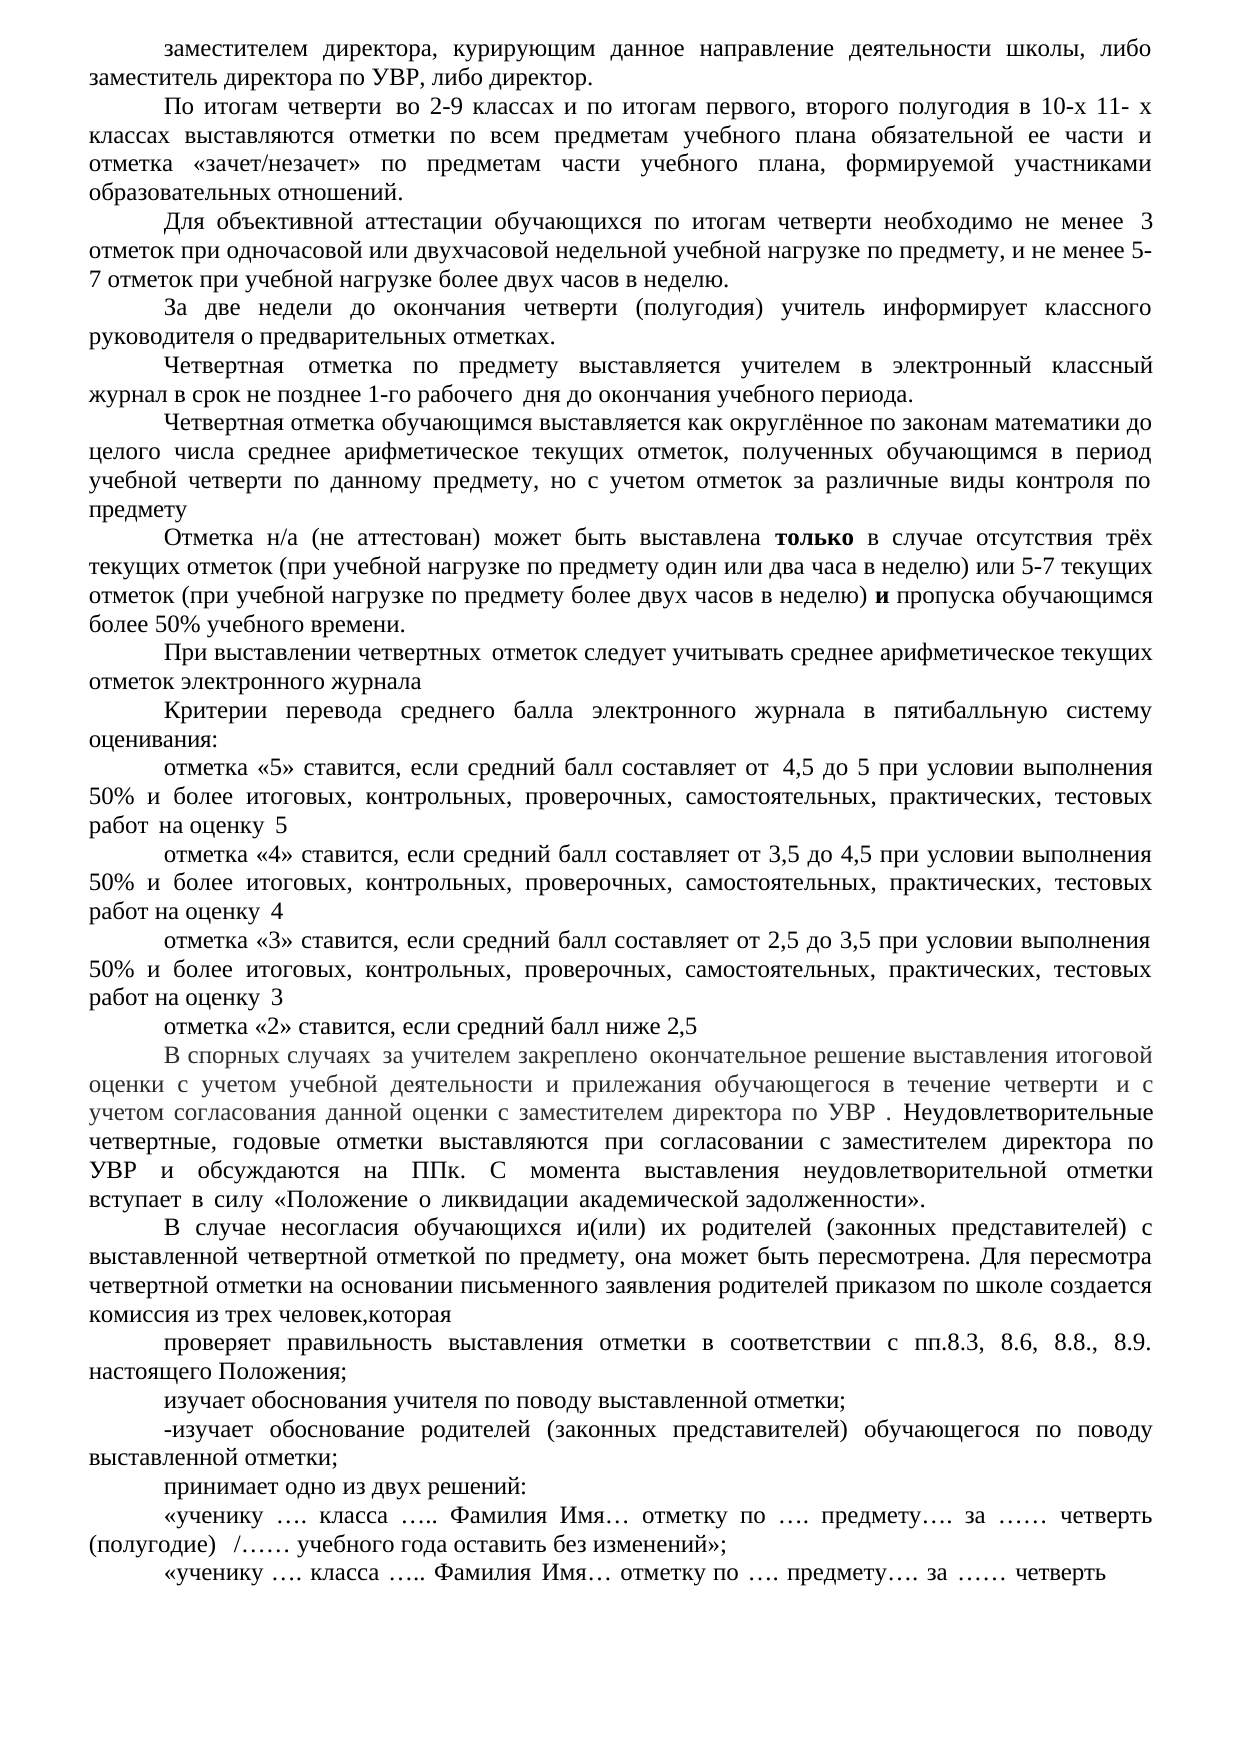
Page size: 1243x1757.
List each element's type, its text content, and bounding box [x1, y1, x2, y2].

text Для объективной аттестации обучающихся по итогам четверти необходимо не менее 3 отметок при одночасовой или двухчасовой недельной учебной нагрузке по предмету, и не менее 5- 7 отметок при учебной нагрузке более двух часов в неделю. [88, 206, 1153, 292]
text заместителем директора, курирующим данное направление деятельности школы, либо заместитель директора по УВР, либо директор. [88, 33, 1152, 91]
text отметка «2» ставится, если средний балл ниже 2,5 [163, 1011, 1198, 1040]
text В спорных случаях за учителем закреплено окончательное решение выставления итоговой оценки с учетом учебной деятельности и прилежания обучающегося в течение четверти и с учетом согласования данной оценки с заместителем директора по УВР . Неудовлетворительные четвертные, годовые отметки выставляются при согласовании с заместителем директора по УВР и обсуждаются на ППк. С момента выставления неудовлетворительной отметки вступает в силу «Положение о ликвидации академической задолженности». [88, 1040, 1153, 1212]
text Четвертная отметка по предмету выставляется учителем в электронный классный журнал в срок не позднее 1-го рабочего дня до окончания учебного периода. [88, 350, 1153, 407]
text отметка «4» ставится, если средний балл составляет от 3,5 до 4,5 при условии выполнения 50% и более итоговых, контрольных, проверочных, самостоятельных, практических, тестовых работ на оценку 4 [88, 839, 1153, 925]
text В случае несогласия обучающихся и(или) их родителей (законных представителей) с выставленной четвертной отметкой по предмету, она может быть пересмотрена. Для пересмотра четвертной отметки на основании письменного заявления родителей приказом по школе создается комиссия из трех человек,которая [88, 1212, 1153, 1327]
text принимает одно из двух решений: [163, 1471, 1198, 1500]
text изучает обоснования учителя по поводу выставленной отметки; [163, 1385, 1198, 1414]
text «ученику …. класса ….. Фамилия Имя… отметку по …. предмету…. за …… четверть (полугодие) /…… учебного года оставить без изменений»; [88, 1500, 1153, 1557]
text Отметка н/а (не аттестован) может быть выставлена только в случае отсутствия трёх текущих отметок (при учебной нагрузке по предмету один или два часа в неделю) или 5-7 текущих отметок (при учебной нагрузке по предмету более двух часов в неделю) и пропуска обучающимся более 50% учебного времени. [88, 522, 1153, 637]
text По итогам четверти во 2-9 классах и по итогам первого, второго полугодия в 10-х 11- х классах выставляются отметки по всем предметам учебного плана обязательной ее части и отметка «зачет/незачет» по предметам части учебного плана, формируемой участниками образовательных отношений. [88, 91, 1153, 206]
text проверяет правильность выставления отметки в соответствии с пп.8.3, 8.6, 8.8., 8.9. настоящего Положения; [88, 1327, 1153, 1385]
text При выставлении четвертных отметок следует учитывать среднее арифметическое текущих отметок электронного журнала [88, 637, 1153, 695]
text За две недели до окончания четверти (полугодия) учитель информирует классного руководителя о предварительных отметках. [88, 292, 1153, 350]
text «ученику …. класса ….. Фамилия Имя… отметку по …. предмету…. за …… четверть [163, 1557, 1198, 1586]
text -изучает обоснование родителей (законных представителей) обучающегося по поводу выставленной отметки; [88, 1414, 1153, 1471]
text отметка «3» ставится, если средний балл составляет от 2,5 до 3,5 при условии выполнения 50% и более итоговых, контрольных, проверочных, самостоятельных, практических, тестовых работ на оценку 3 [88, 925, 1152, 1011]
text отметка «5» ставится, если средний балл составляет от 4,5 до 5 при условии выполнения 50% и более итоговых, контрольных, проверочных, самостоятельных, практических, тестовых работ на оценку 5 [88, 752, 1153, 839]
text Критерии перевода среднего балла электронного журнала в пятибалльную систему оценивания: [88, 695, 1153, 752]
text Четвертная отметка обучающимся выставляется как округлённое по законам математики до целого числа среднее арифметическое текущих отметок, полученных обучающимся в период учебной четверти по данному предмету, но с учетом отметок за различные виды контроля по предмету [88, 407, 1153, 522]
